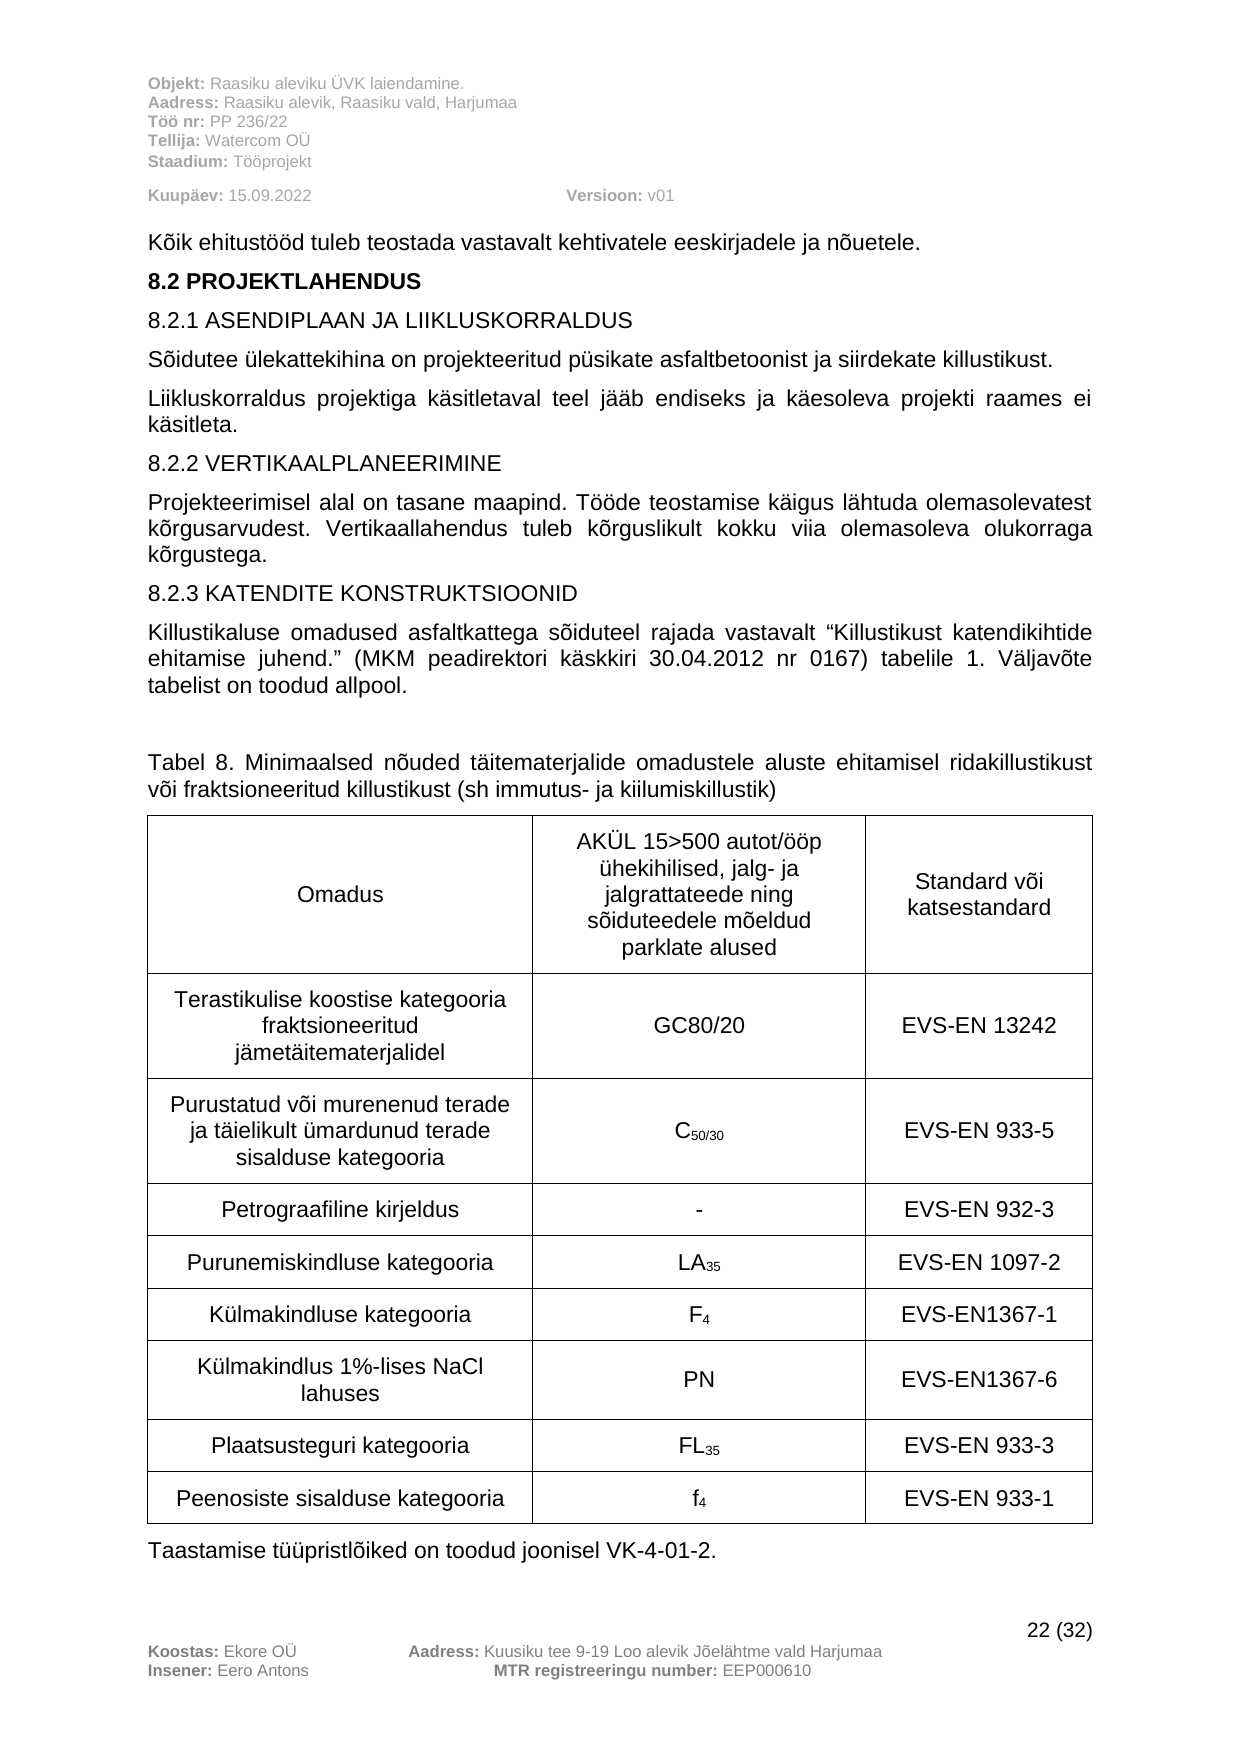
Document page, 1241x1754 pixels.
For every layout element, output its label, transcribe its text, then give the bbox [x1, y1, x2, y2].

table_cell F4 [533, 1289, 865, 1340]
table_cell GC80/20 [533, 974, 865, 1077]
text Liikluskorraldus projektiga käsitletaval teel jääb endiseks ja käesoleva projekti raames ei käsitleta. [148, 384, 1093, 437]
table_cell PN [533, 1341, 865, 1418]
subtitle 8.2.3 KATENDITE KONSTRUKTSIOONID [148, 580, 1093, 606]
text Taastamise tüüpristlõiked on toodud joonisel VK-4-01-2. [148, 1537, 1093, 1563]
table_cell Külmakindluse kategooria [148, 1289, 532, 1340]
table_cell EVS-EN 933-1 [866, 1472, 1092, 1523]
table_cell EVS-EN 1097-2 [866, 1236, 1092, 1287]
table_cell Purustatud või murenenud terade ja täielikult ümardunud terade sisalduse kategooria [148, 1079, 532, 1183]
table_cell LA35 [533, 1236, 865, 1287]
table_cell Plaatsusteguri kategooria [148, 1420, 532, 1471]
table_cell EVS-EN 13242 [866, 974, 1092, 1077]
table_cell C50/30 [533, 1079, 865, 1183]
table_cell EVS-EN 933-5 [866, 1079, 1092, 1183]
text Projekteerimisel alal on tasane maapind. Tööde teostamise käigus lähtuda olemasolevatest kõrgusarvudest. Vertikaallahendus tuleb kõrguslikult kokku viia olemasoleva olukorraga kõrgustega. [148, 488, 1093, 568]
table_cell EVS-EN 932-3 [866, 1184, 1092, 1235]
table_cell Terastikulise koostise kategooria fraktsioneeritud jämetäitematerjalidel [148, 974, 532, 1077]
table_cell - [533, 1184, 865, 1235]
table_cell EVS-EN1367-6 [866, 1341, 1092, 1418]
text Sõidutee ülekattekihina on projekteeritud püsikate asfaltbetoonist ja siirdekate killustikust. [148, 346, 1093, 372]
table_header Standard või katsestandard [866, 816, 1092, 972]
table_cell EVS-EN 933-3 [866, 1420, 1092, 1471]
text Killustikaluse omadused asfaltkattega sõiduteel rajada vastavalt “Killustikust katendikihtide ehitamise juhend.” (MKM peadirektori käskkiri 30.04.2012 nr 0167) tabelile 1. Väljavõte tabelist on toodud allpool. [148, 619, 1093, 698]
table_cell FL35 [533, 1420, 865, 1471]
text Tabel 8. Minimaalsed nõuded täitematerjalide omadustele aluste ehitamisel ridakillustikust või fraktsioneeritud killustikust (sh immutus- ja kiilumiskillustik) [148, 749, 1093, 802]
subtitle 8.2.1 ASENDIPLAAN JA LIIKLUSKORRALDUS [148, 307, 1093, 333]
subtitle 8.2.2 VERTIKAALPLANEERIMINE [148, 450, 1093, 476]
table_cell Külmakindlus 1%-lises NaCl lahuses [148, 1341, 532, 1418]
table_cell f4 [533, 1472, 865, 1523]
table_header Omadus [148, 816, 532, 972]
table_cell EVS-EN1367-1 [866, 1289, 1092, 1340]
text Kõik ehitustööd tuleb teostada vastavalt kehtivatele eeskirjadele ja nõuetele. [148, 229, 1093, 255]
table_header AKÜL 15>500 autot/ööp ühekihilised, jalg- ja jalgrattateede ning sõiduteedele mõeldud parklate alused [533, 816, 865, 972]
table_cell Peenosiste sisalduse kategooria [148, 1472, 532, 1523]
subtitle 8.2 PROJEKTLAHENDUS [148, 268, 1093, 294]
table_cell Petrograafiline kirjeldus [148, 1184, 532, 1235]
table_cell Purunemiskindluse kategooria [148, 1236, 532, 1287]
